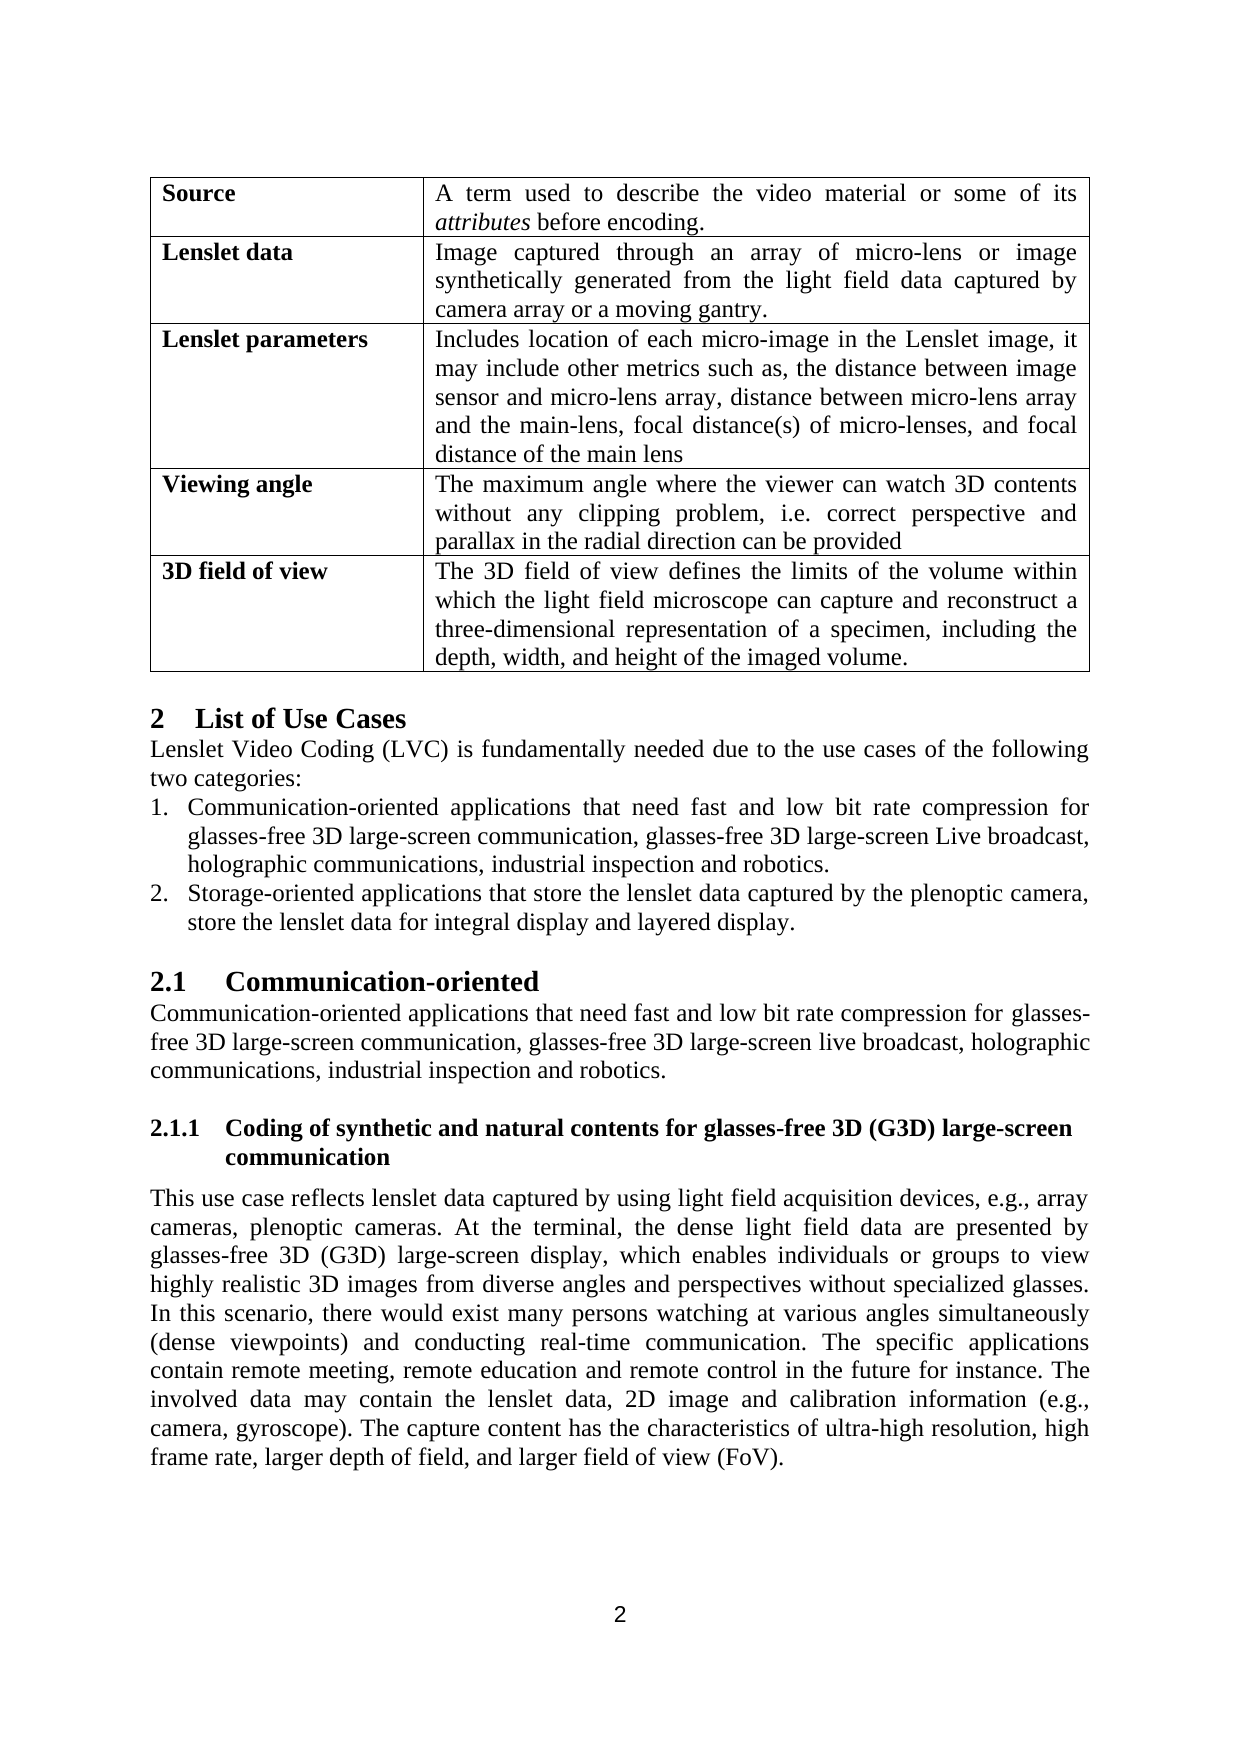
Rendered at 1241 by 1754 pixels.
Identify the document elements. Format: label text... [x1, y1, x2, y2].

subtitle Coding of synthetic and natural contents for glasses-free 3D (G3D) large-screen communication [150, 1113, 1090, 1171]
table_cell Image captured through an array of micro-lens or image synthetically generated from the light field data captured by camera array or a moving gantry. [424, 237, 1089, 323]
text Lenslet Video Coding (LVC) is fundamentally needed due to the use cases of the following two categories: [150, 734, 1090, 792]
subtitle List of Use Cases [150, 701, 1090, 734]
table_header Source [151, 178, 423, 236]
list Storage-oriented applications that store the lenslet data captured by the plenoptic camera, store the lenslet data for integral display and layered display. [150, 878, 1090, 936]
text This use case reflects lenslet data captured by using light field acquisition devices, e.g., array cameras, plenoptic cameras. At the terminal, the dense light field data are presented by glasses-free 3D (G3D) large-screen display, which enables individuals or groups to view highly realistic 3D images from diverse angles and perspectives without specialized glasses. In this scenario, there would exist many persons watching at various angles simultaneously (dense viewpoints) and conducting real-time communication. The specific applications contain remote meeting, remote education and remote control in the future for instance. The involved data may contain the lenslet data, 2D image and calibration information (e.g., camera, gyroscope). The capture content has the characteristics of ultra-high resolution, high frame rate, larger depth of field, and larger field of view (FoV). [150, 1183, 1090, 1471]
table_cell Viewing angle [151, 469, 423, 555]
table_header A term used to describe the video material or some of its attributes before encoding. [424, 178, 1089, 236]
table_cell The 3D field of view defines the limits of the volume within which the light field microscope can capture and reconstruct a three-dimensional representation of a specimen, including the depth, width, and height of the imaged volume. [424, 556, 1089, 671]
table_cell Lenslet data [151, 237, 423, 323]
table_cell The maximum angle where the viewer can watch 3D contents without any clipping problem, i.e. correct perspective and parallax in the radial direction can be provided [424, 469, 1089, 555]
text Communication-oriented applications that need fast and low bit rate compression for glasses-free 3D large-screen communication, glasses-free 3D large-screen live broadcast, holographic communications, industrial inspection and robotics. [150, 998, 1090, 1084]
table_cell 3D field of view [151, 556, 423, 671]
table_cell Lenslet parameters [151, 324, 423, 468]
subtitle Communication-oriented [150, 964, 1090, 998]
list Communication-oriented applications that need fast and low bit rate compression for glasses-free 3D large-screen communication, glasses-free 3D large-screen Live broadcast, holographic communications, industrial inspection and robotics. [150, 792, 1090, 878]
table_cell Includes location of each micro-image in the Lenslet image, it may include other metrics such as, the distance between image sensor and micro-lens array, distance between micro-lens array and the main-lens, focal distance(s) of micro-lenses, and focal distance of the main lens [424, 324, 1089, 468]
